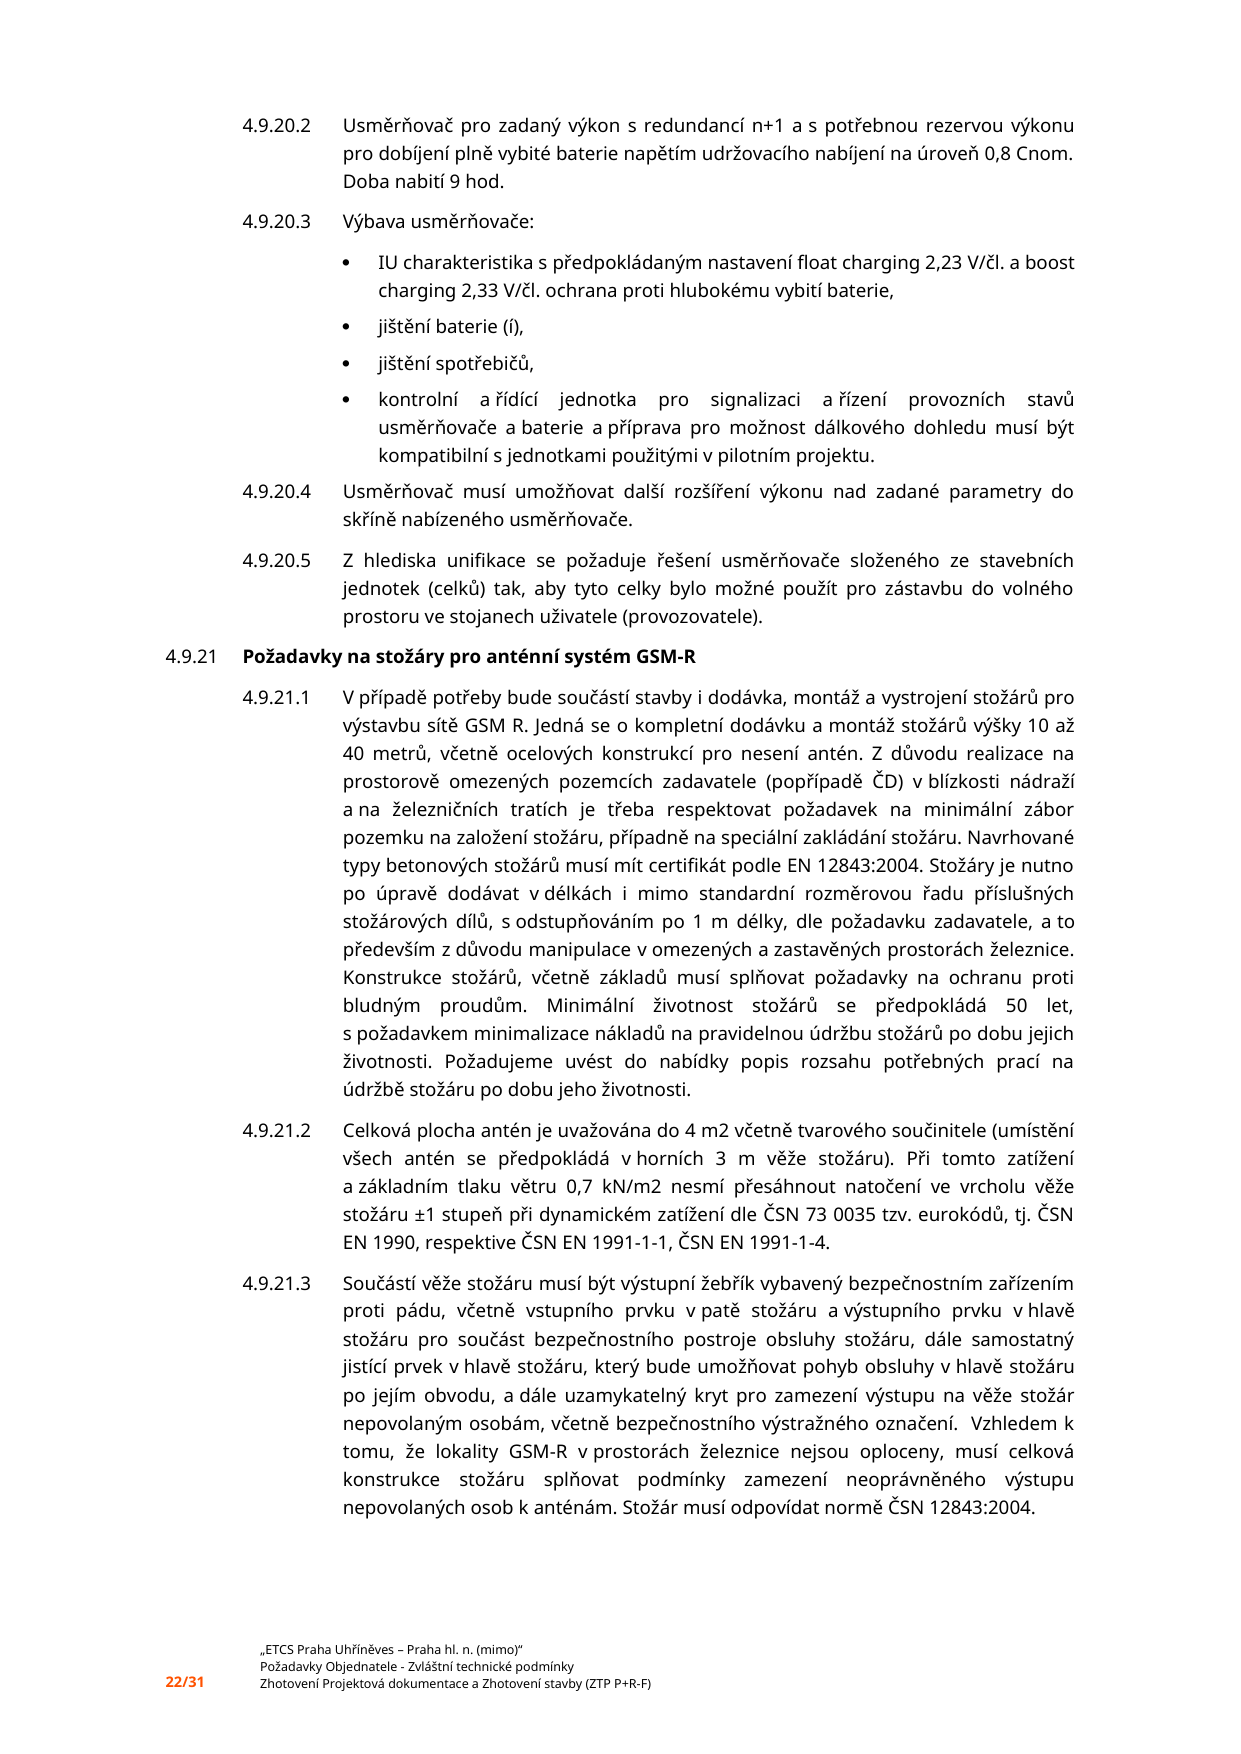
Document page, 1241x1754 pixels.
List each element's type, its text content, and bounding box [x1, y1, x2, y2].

text jištění spotřebičů, [343, 350, 1075, 376]
list Usměrňovač musí umožňovat další rozšíření výkonu nad zadané parametry do skříně nabízeného usměrňovače. [242, 479, 1075, 532]
list Usměrňovač pro zadaný výkon s redundancí n+1 a s potřebnou rezervou výkonu pro dobíjení plně vybité baterie napětím udržovacího nabíjení na úroveň 0,8 Cnom. Doba nabití 9 hod. [242, 112, 1075, 194]
list Součástí věže stožáru musí být výstupní žebřík vybavený bezpečnostním zařízením proti pádu, včetně vstupního prvku v patě stožáru a výstupního prvku v hlavě stožáru pro součást bezpečnostního postroje obsluhy stožáru, dále samostatný jistící prvek v hlavě stožáru, který bude umožňovat pohyb obsluhy v hlavě stožáru po jejím obvodu, a dále uzamykatelný kryt pro zamezení výstupu na věže stožár nepovolaným osobám, včetně bezpečnostního výstražného označení. Vzhledem k tomu, že lokality GSM-R v prostorách železnice nejsou oploceny, musí celková konstrukce stožáru splňovat podmínky zamezení neoprávněného výstupu nepovolaných osob k anténám. Stožár musí odpovídat normě ČSN 12843:2004. [242, 1270, 1075, 1519]
text IU charakteristika s předpokládaným nastavení float charging 2,23 V/čl. a boost charging 2,33 V/čl. ochrana proti hlubokému vybití baterie, [343, 249, 1075, 303]
list Z hlediska unifikace se požaduje řešení usměrňovače složeného ze stavebních jednotek (celků) tak, aby tyto celky bylo možné použít pro zástavbu do volného prostoru ve stojanech uživatele (provozovatele). [242, 547, 1075, 629]
text jištění baterie (í), [343, 314, 1075, 339]
text Požadavky na stožáry pro anténní systém GSM-R [165, 644, 1075, 669]
list Celková plocha antén je uvažována do 4 m2 včetně tvarového součinitele (umístění všech antén se předpokládá v horních 3 m věže stožáru). Při tomto zatížení a základním tlaku větru 0,7 kN/m2 nesmí přesáhnout natočení ve vrcholu věže stožáru ±1 stupeň při dynamickém zatížení dle ČSN 73 0035 tzv. eurokódů, tj. ČSN EN 1990, respektive ČSN EN 1991-1-1, ČSN EN 1991-1-4. [242, 1117, 1075, 1255]
text kontrolní a řídící jednotka pro signalizaci a řízení provozních stavů usměrňovače a baterie a příprava pro možnost dálkového dohledu musí být kompatibilní s jednotkami použitými v pilotním projektu. [343, 386, 1075, 468]
list V případě potřeby bude součástí stavby i dodávka, montáž a vystrojení stožárů pro výstavbu sítě GSM R. Jedná se o kompletní dodávku a montáž stožárů výšky 10 až 40 metrů, včetně ocelových konstrukcí pro nesení antén. Z důvodu realizace na prostorově omezených pozemcích zadavatele (popřípadě ČD) v blízkosti nádraží a na železničních tratích je třeba respektovat požadavek na minimální zábor pozemku na založení stožáru, případně na speciální zakládání stožáru. Navrhované typy betonových stožárů musí mít certifikát podle EN 12843:2004. Stožáry je nutno po úpravě dodávat v délkách i mimo standardní rozměrovou řadu příslušných stožárových dílů, s odstupňováním po 1 m délky, dle požadavku zadavatele, a to především z důvodu manipulace v omezených a zastavěných prostorách železnice. Konstrukce stožárů, včetně základů musí splňovat požadavky na ochranu proti bludným proudům. Minimální životnost stožárů se předpokládá 50 let, s požadavkem minimalizace nákladů na pravidelnou údržbu stožárů po dobu jejich životnosti. Požadujeme uvést do nabídky popis rozsahu potřebných prací na údržbě stožáru po dobu jeho životnosti. [242, 684, 1075, 1102]
list Výbava usměrňovače: [242, 209, 1075, 234]
